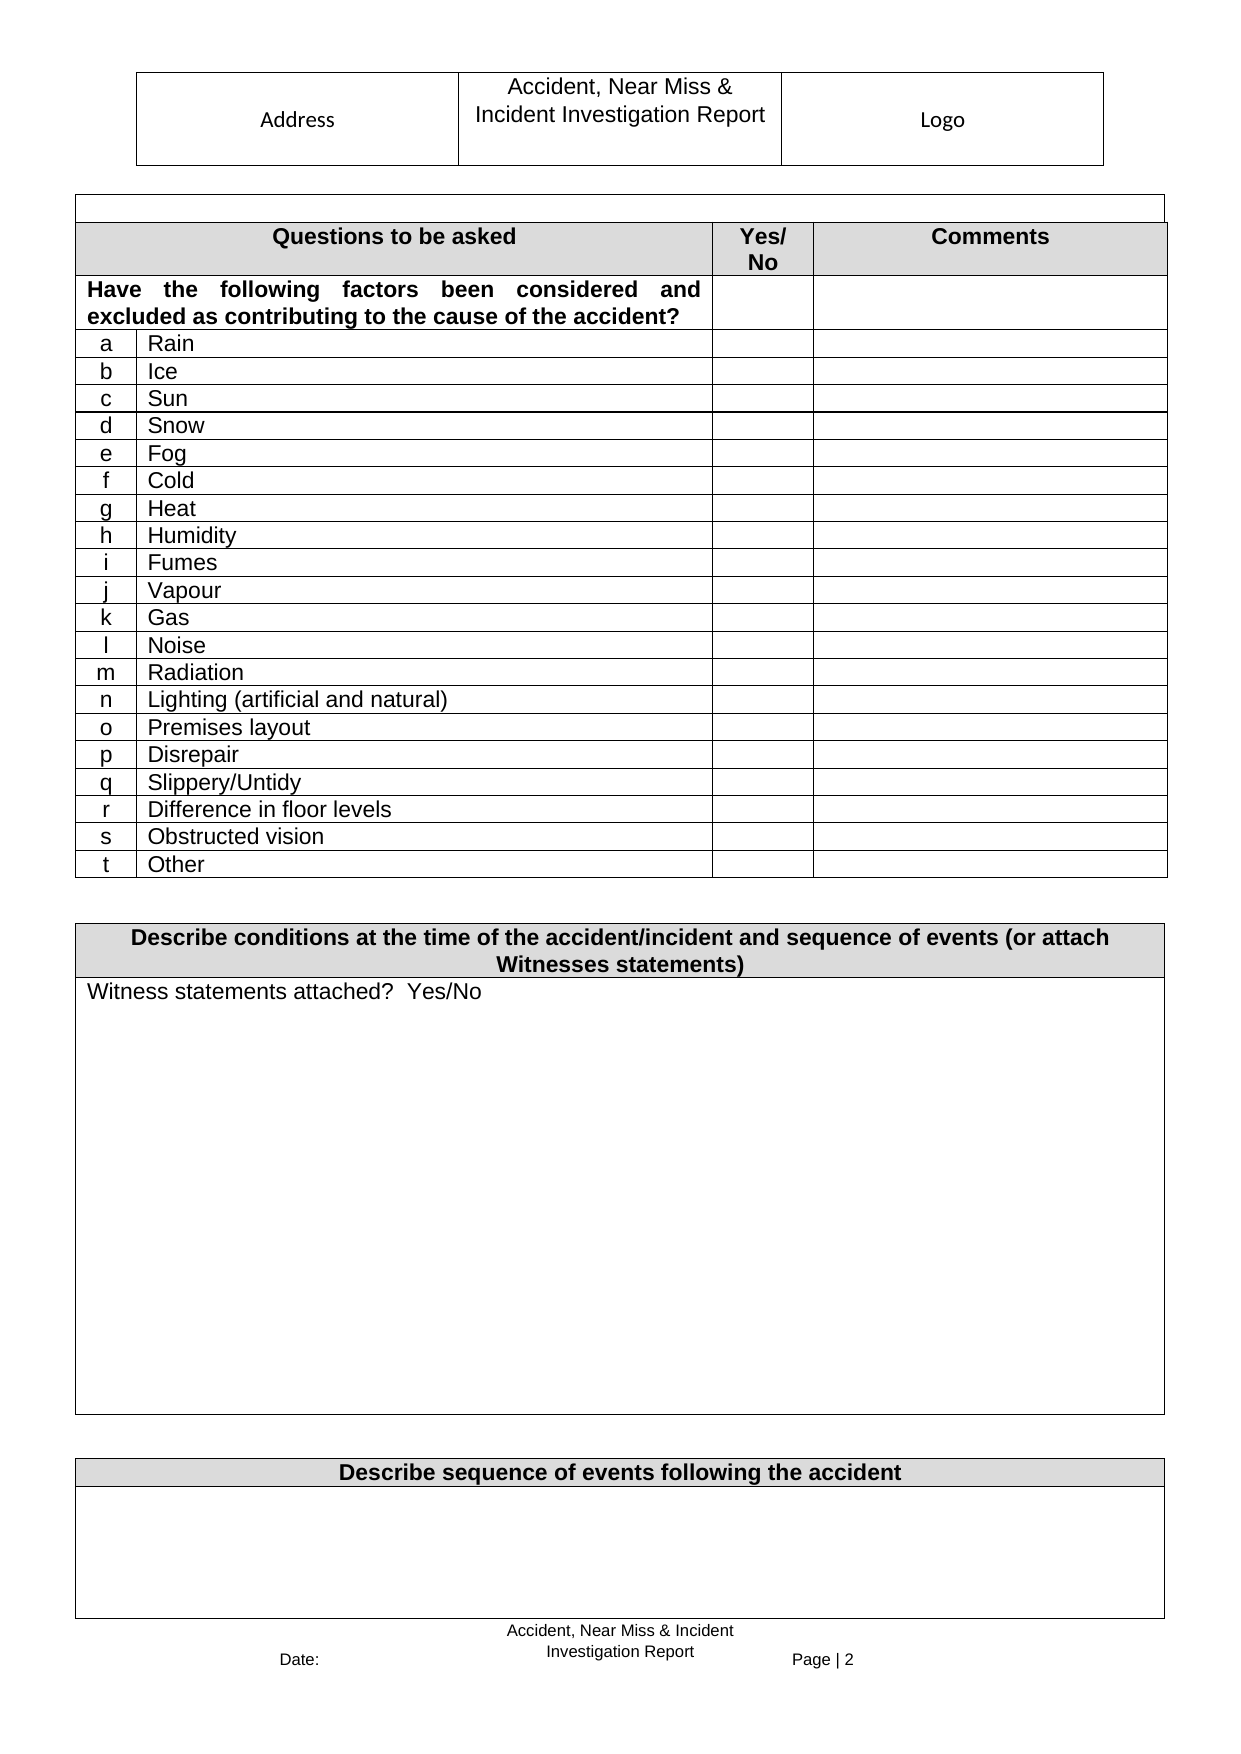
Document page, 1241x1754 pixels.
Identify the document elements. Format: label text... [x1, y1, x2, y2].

table_cell [713, 358, 813, 384]
table_cell [76, 195, 1164, 222]
table_cell Lighting (artificial and natural) [137, 686, 712, 713]
table_cell d [76, 413, 136, 439]
table_cell [814, 659, 1167, 685]
table_cell Radiation [137, 659, 712, 685]
table_cell [814, 604, 1167, 631]
table_cell [814, 769, 1167, 795]
table_cell [814, 495, 1167, 521]
table_cell Heat [137, 495, 712, 521]
table_cell Gas [137, 604, 712, 631]
table_cell [814, 686, 1167, 713]
table_cell [713, 495, 813, 521]
table_cell [814, 330, 1167, 357]
table_cell k [76, 604, 136, 631]
table_cell Rain [137, 330, 712, 357]
table_cell r [76, 796, 136, 822]
table_cell Other [137, 851, 712, 877]
table_cell q [76, 769, 136, 795]
table_cell i [76, 549, 136, 576]
table_cell [713, 467, 813, 493]
table_cell Fog [137, 440, 712, 466]
table_cell [814, 467, 1167, 493]
table_cell Difference in floor levels [137, 796, 712, 822]
table_cell [814, 577, 1167, 603]
table_cell Vapour [137, 577, 712, 603]
table_cell [713, 769, 813, 795]
table_cell [713, 741, 813, 767]
table_cell l [76, 632, 136, 658]
table_cell h [76, 522, 136, 548]
table_cell Noise [137, 632, 712, 658]
table_cell [713, 276, 813, 329]
table_cell [814, 796, 1167, 822]
table_cell [713, 413, 813, 439]
table_cell [814, 632, 1167, 658]
table_cell [814, 385, 1167, 411]
table_cell c [76, 385, 136, 411]
table_cell [713, 604, 813, 631]
table_cell Obstructed vision [137, 823, 712, 850]
table_cell Comments [814, 223, 1167, 275]
table_cell Questions to be asked [76, 223, 712, 275]
table_cell [713, 632, 813, 658]
table_cell [76, 1487, 1164, 1618]
table_cell [713, 440, 813, 466]
table_cell [713, 385, 813, 411]
table_cell Fumes [137, 549, 712, 576]
table_cell [814, 522, 1167, 548]
table_cell [713, 714, 813, 740]
table_cell j [76, 577, 136, 603]
table_cell [814, 851, 1167, 877]
table_header Describe conditions at the time of the accident/incident and sequence of events (or attach Witnesses statements) [76, 924, 1164, 977]
table_cell Premises layout [137, 714, 712, 740]
table_cell p [76, 741, 136, 767]
table_cell [713, 686, 813, 713]
table_cell g [76, 495, 136, 521]
table_cell o [76, 714, 136, 740]
table_cell [713, 549, 813, 576]
table_cell [713, 522, 813, 548]
table_cell Disrepair [137, 741, 712, 767]
table_header Describe sequence of events following the accident [76, 1459, 1164, 1486]
table_cell [713, 330, 813, 357]
table_cell t [76, 851, 136, 877]
table_cell Cold [137, 467, 712, 493]
table_cell m [76, 659, 136, 685]
table_cell [814, 714, 1167, 740]
table_cell [713, 823, 813, 850]
table_cell Humidity [137, 522, 712, 548]
table_cell [814, 413, 1167, 439]
table_cell [814, 741, 1167, 767]
table_cell [814, 549, 1167, 576]
table_cell f [76, 467, 136, 493]
table_cell a [76, 330, 136, 357]
table_cell [814, 823, 1167, 850]
table_cell b [76, 358, 136, 384]
table_cell [814, 440, 1167, 466]
table_cell e [76, 440, 136, 466]
table_cell n [76, 686, 136, 713]
table_cell Witness statements attached? Yes/No [76, 978, 1164, 1414]
table_cell [814, 358, 1167, 384]
table_cell [713, 659, 813, 685]
table_cell Slippery/Untidy [137, 769, 712, 795]
table_cell Yes/No [713, 223, 813, 275]
table_cell [814, 276, 1167, 329]
table_cell Ice [137, 358, 712, 384]
table_cell [713, 851, 813, 877]
table_cell [713, 796, 813, 822]
table_cell [713, 577, 813, 603]
table_cell s [76, 823, 136, 850]
table_cell Have the following factors been considered and excluded as contributing to the cause of the accident? [76, 276, 712, 329]
table_cell Sun [137, 385, 712, 411]
table_cell Snow [137, 413, 712, 439]
